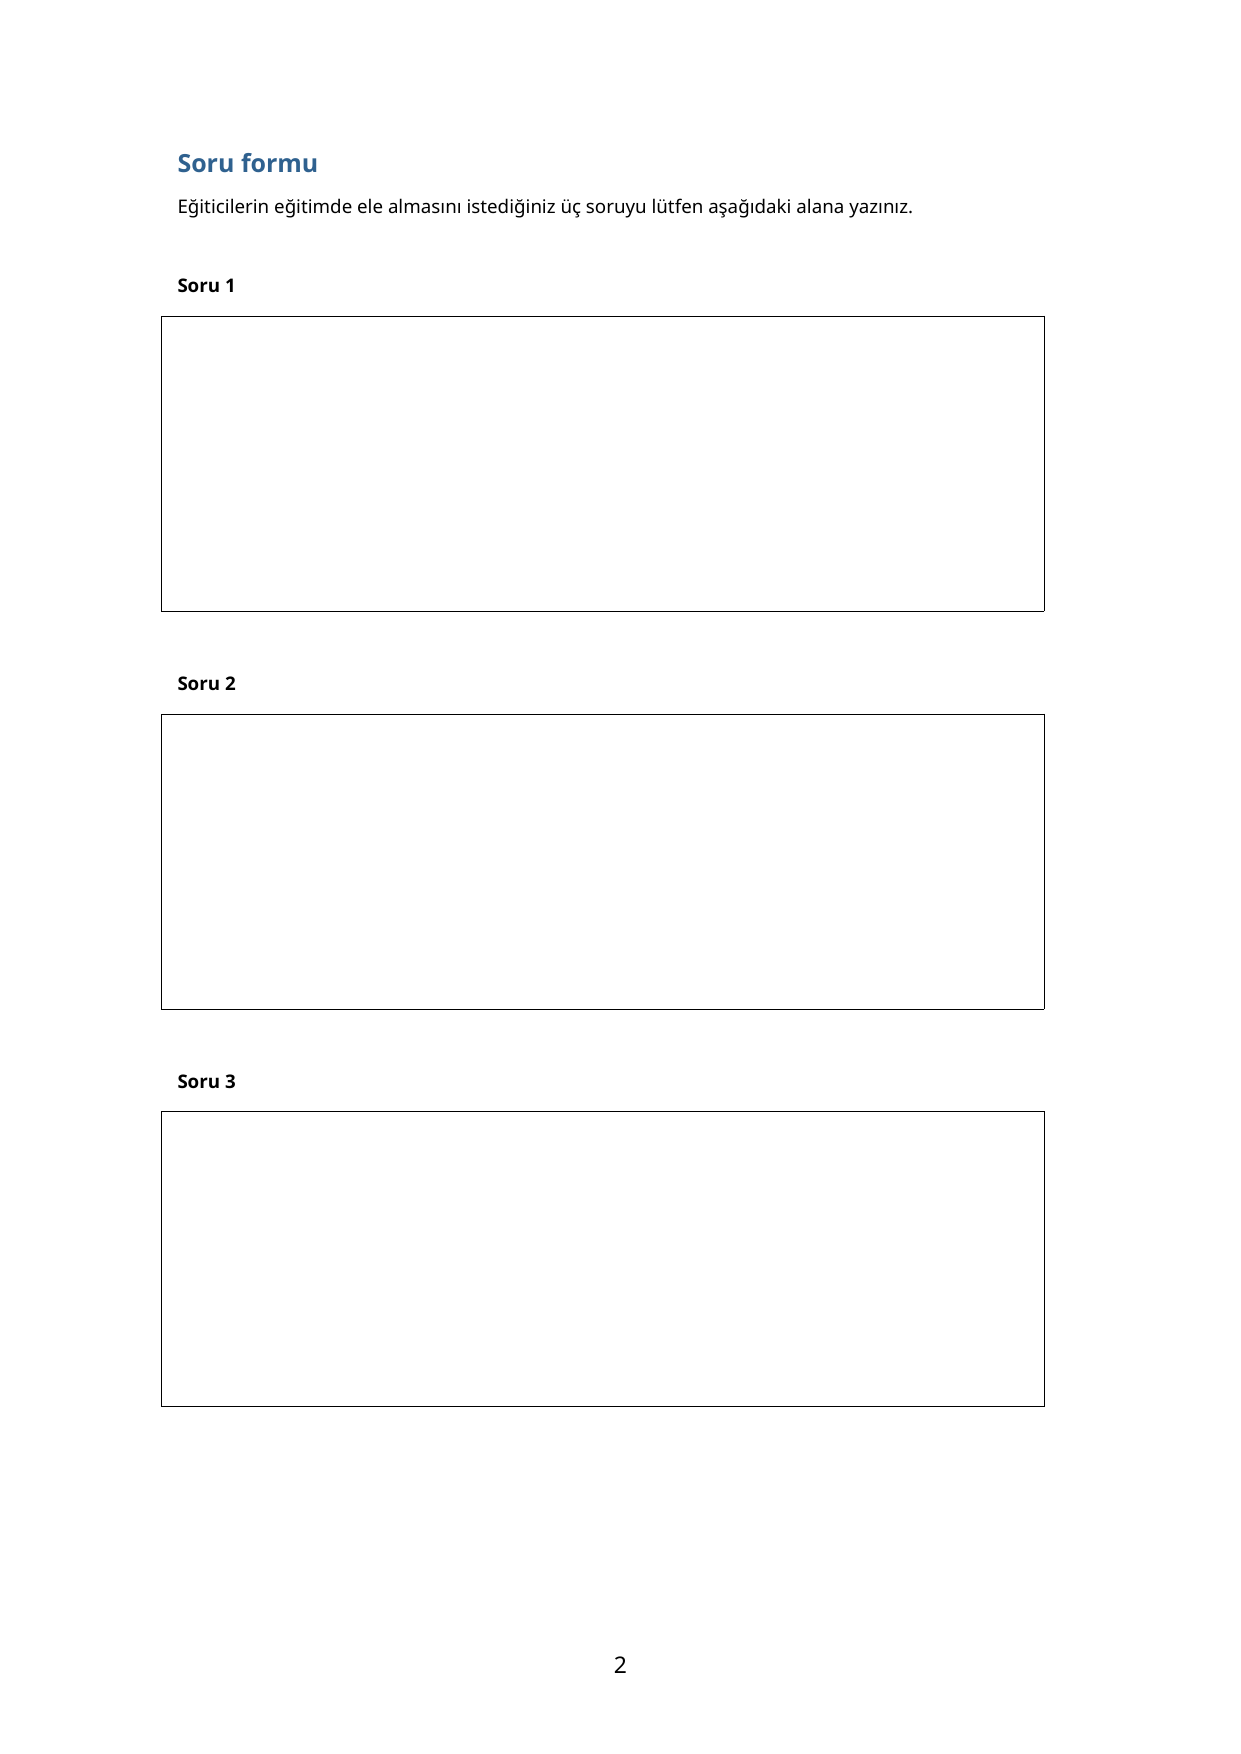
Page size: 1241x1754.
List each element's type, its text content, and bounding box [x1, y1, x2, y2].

text Soru 3 [177, 1067, 1063, 1094]
subtitle Soru formu [177, 145, 1063, 179]
text Soru 2 [177, 669, 1063, 696]
text Soru 1 [177, 271, 1063, 298]
text Eğiticilerin eğitimde ele almasını istediğiniz üç soruyu lütfen aşağıdaki alana yazınız. [177, 192, 1063, 219]
